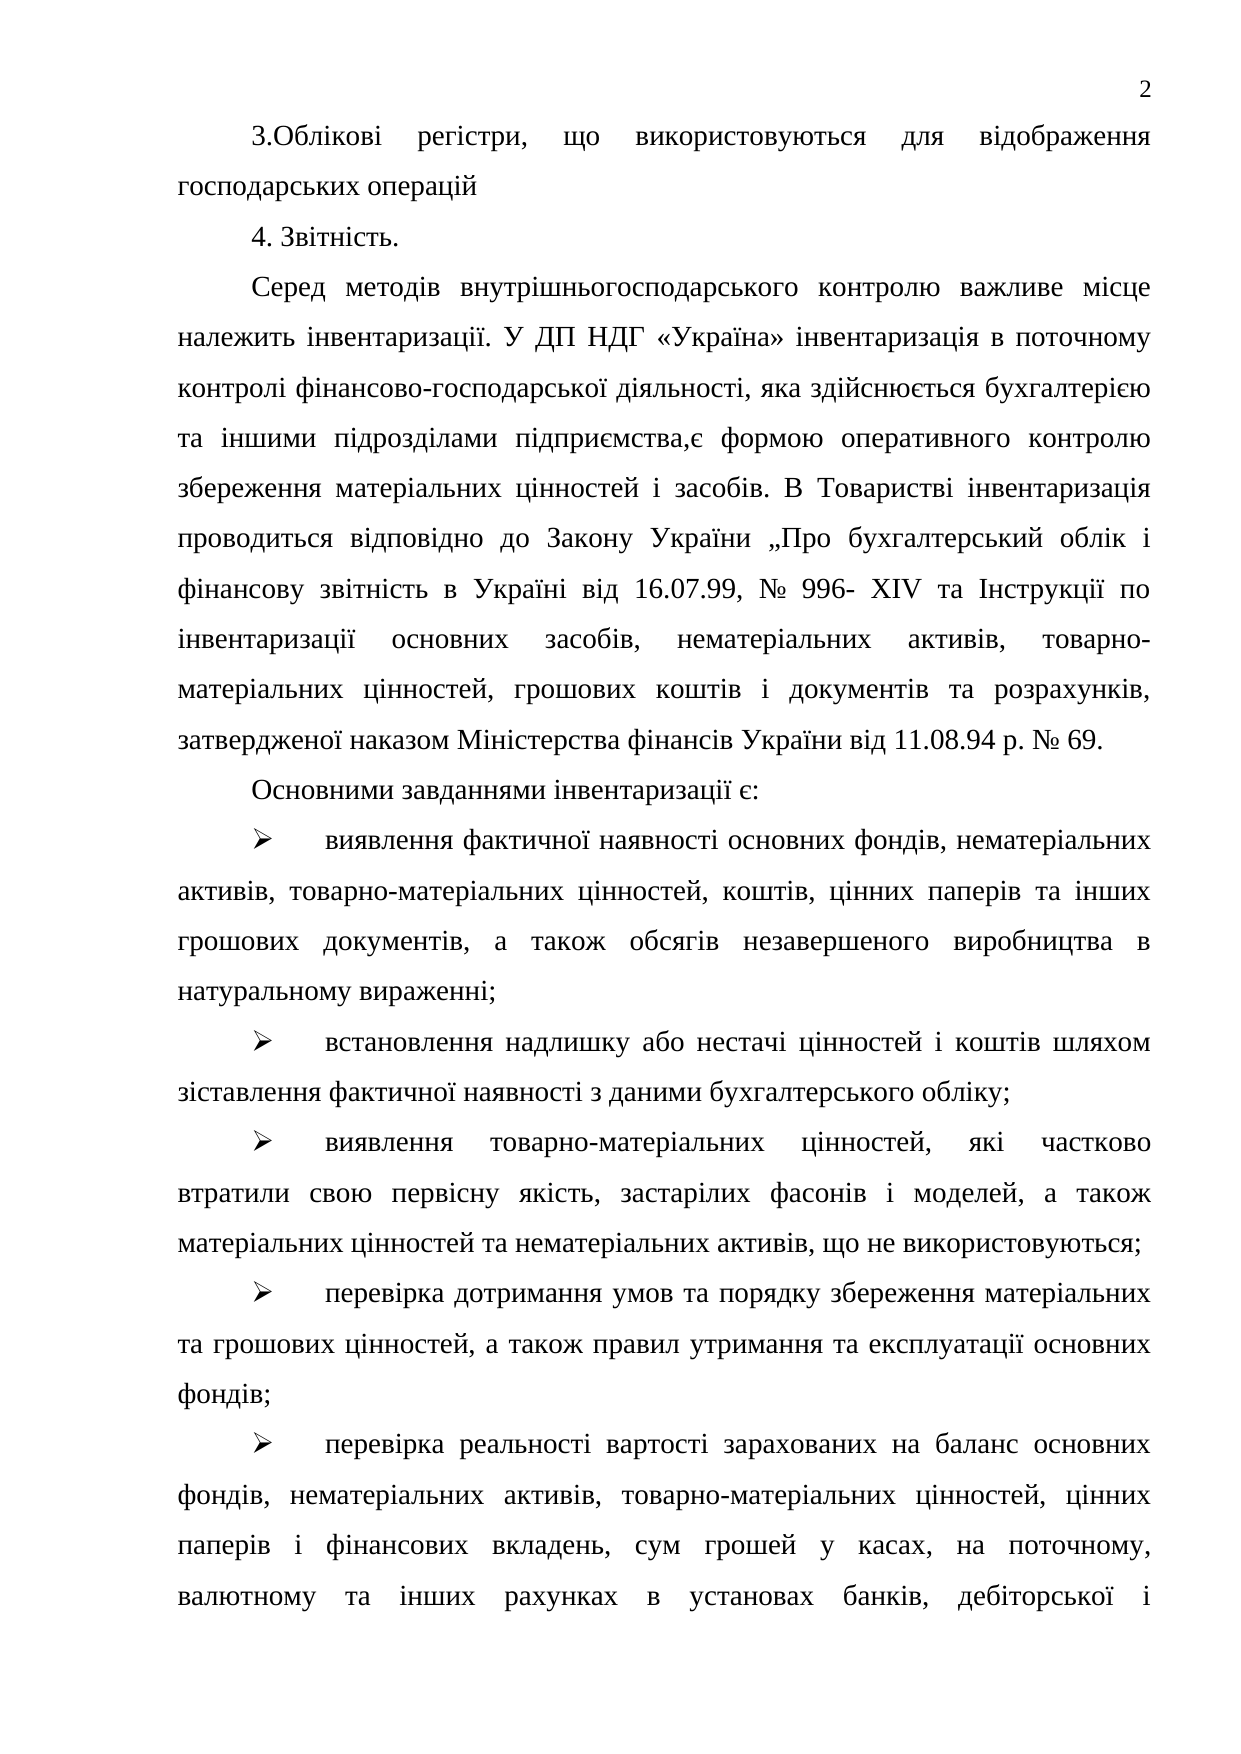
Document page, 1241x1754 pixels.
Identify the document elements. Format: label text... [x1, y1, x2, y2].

text Серед методів внутрішньогосподарського контролю важливе місце належить інвентаризації. У ДП НДГ «Україна» інвентаризація в поточному контролі фінансово-господарської діяльності, яка здійснюється бухгалтерією та іншими підрозділами підприємства,є формою оперативного контролю збереження матеріальних цінностей і засобів. В Товаристві інвентаризація проводиться відповідно до Закону України „Про бухгалтерський облік і фінансову звітність в Україні від 16.07.99, № 996- XIV та Інструкції по інвентаризації основних засобів, нематеріальних активів, товарно-матеріальних цінностей, грошових коштів і документів та розрахунків, затвердженої наказом Міністерства фінансів України від 11.08.94 р. № 69. [177, 269, 1152, 755]
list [177, 1427, 1152, 1611]
list перевірка дотримання умов та порядку збереження матеріальних та грошових цінностей, а також правил утримання та експлуатації основних фондів; [177, 1276, 1152, 1410]
list встановлення надлишку або нестачі цінностей і коштів шляхом зіставлення фактичної наявності з даними бухгалтерського обліку; [177, 1024, 1152, 1108]
list виявлення товарно-матеріальних цінностей, які частково втратили свою первісну якість, застарілих фасонів і моделей, а також матеріальних цінностей та нематеріальних активів, що не використовуються; [177, 1124, 1152, 1259]
text 3.Облікові регістри, що використовуються для відображення господарських операцій [177, 118, 1152, 202]
text 4. Звітність. [177, 219, 1152, 252]
text Основними завданнями інвентаризації є: [177, 772, 1152, 806]
list виявлення фактичної наявності основних фондів, нематеріальних активів, товарно-матеріальних цінностей, коштів, цінних паперів та інших грошових документів, а також обсягів незавершеного виробництва в натуральному вираженні; [177, 822, 1152, 1007]
